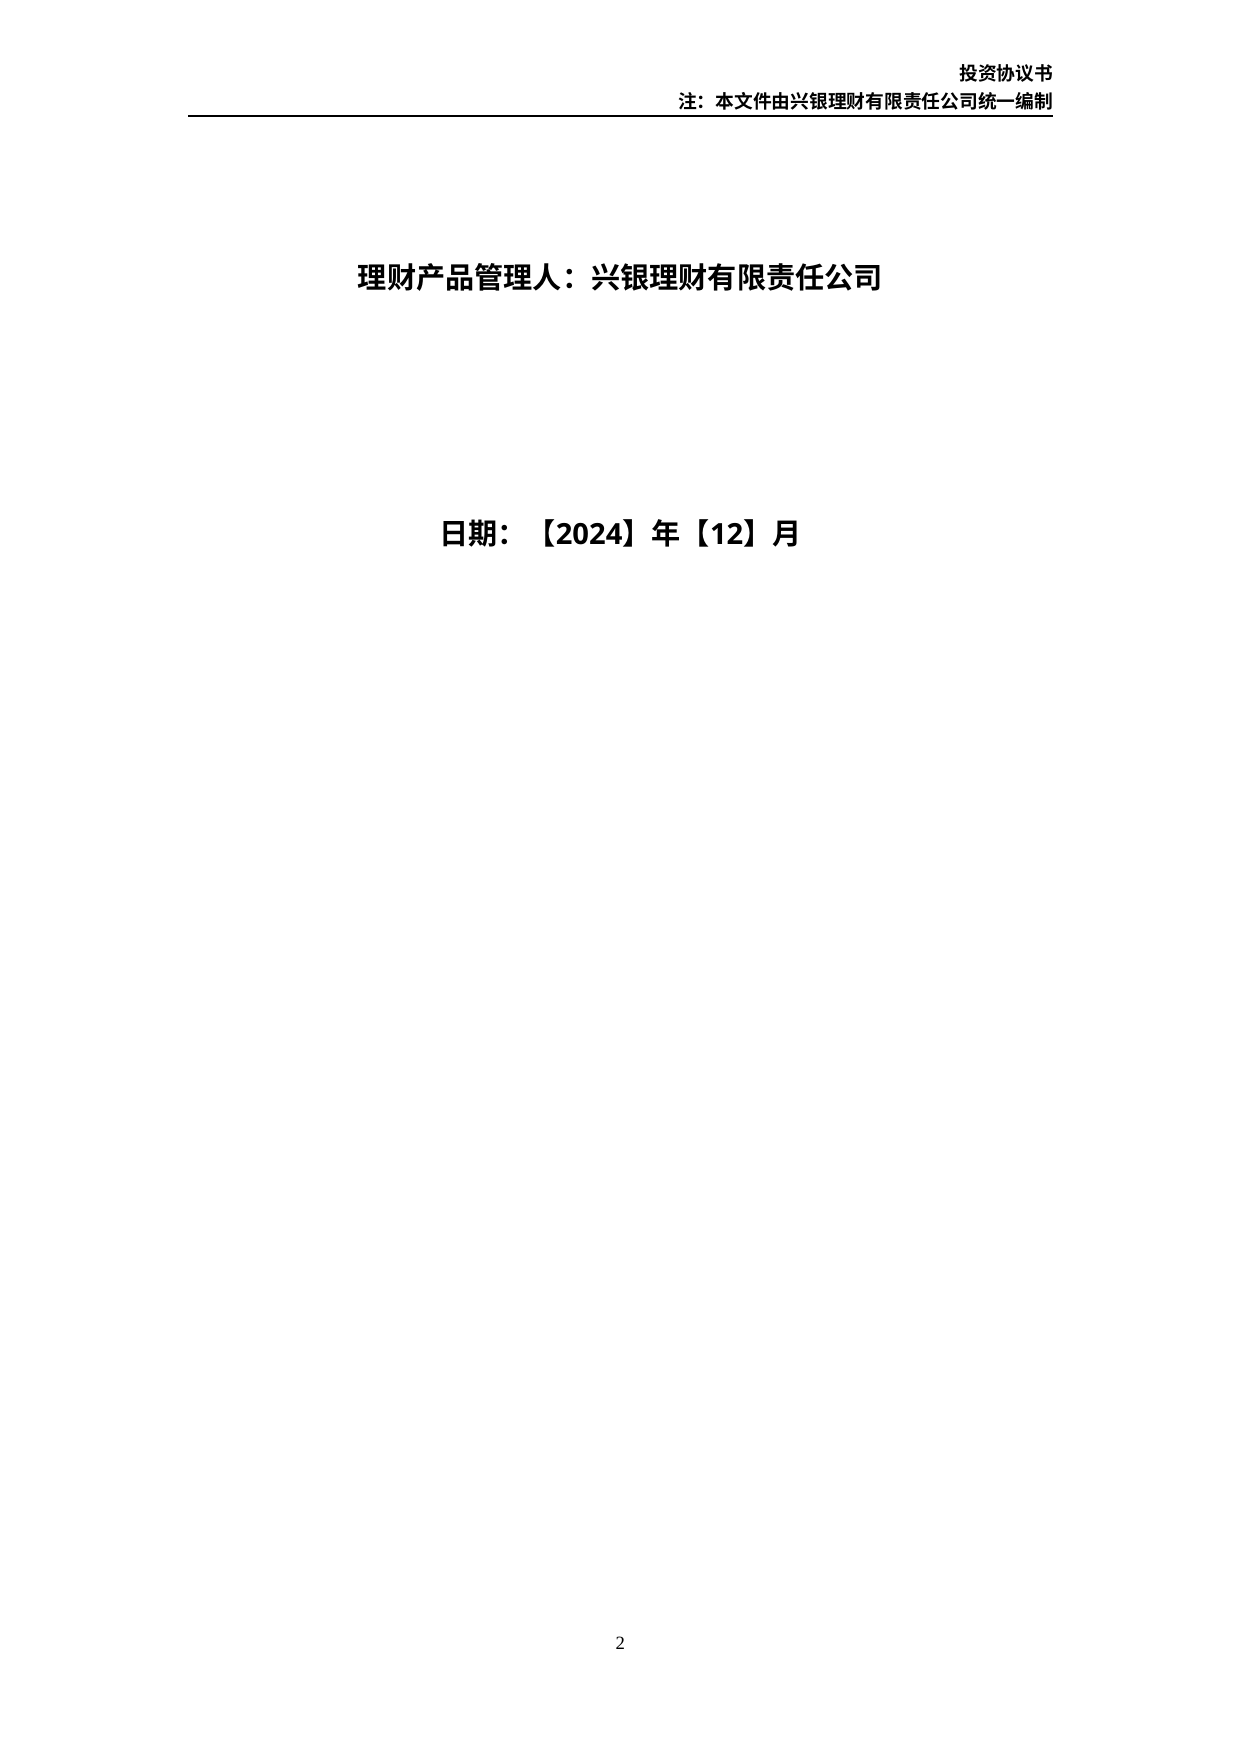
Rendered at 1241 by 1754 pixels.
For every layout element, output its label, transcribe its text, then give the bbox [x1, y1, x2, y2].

text 日期：【2024】年【12】月 [187, 499, 1053, 564]
text 理财产品管理人：兴银理财有限责任公司 [187, 244, 1053, 309]
